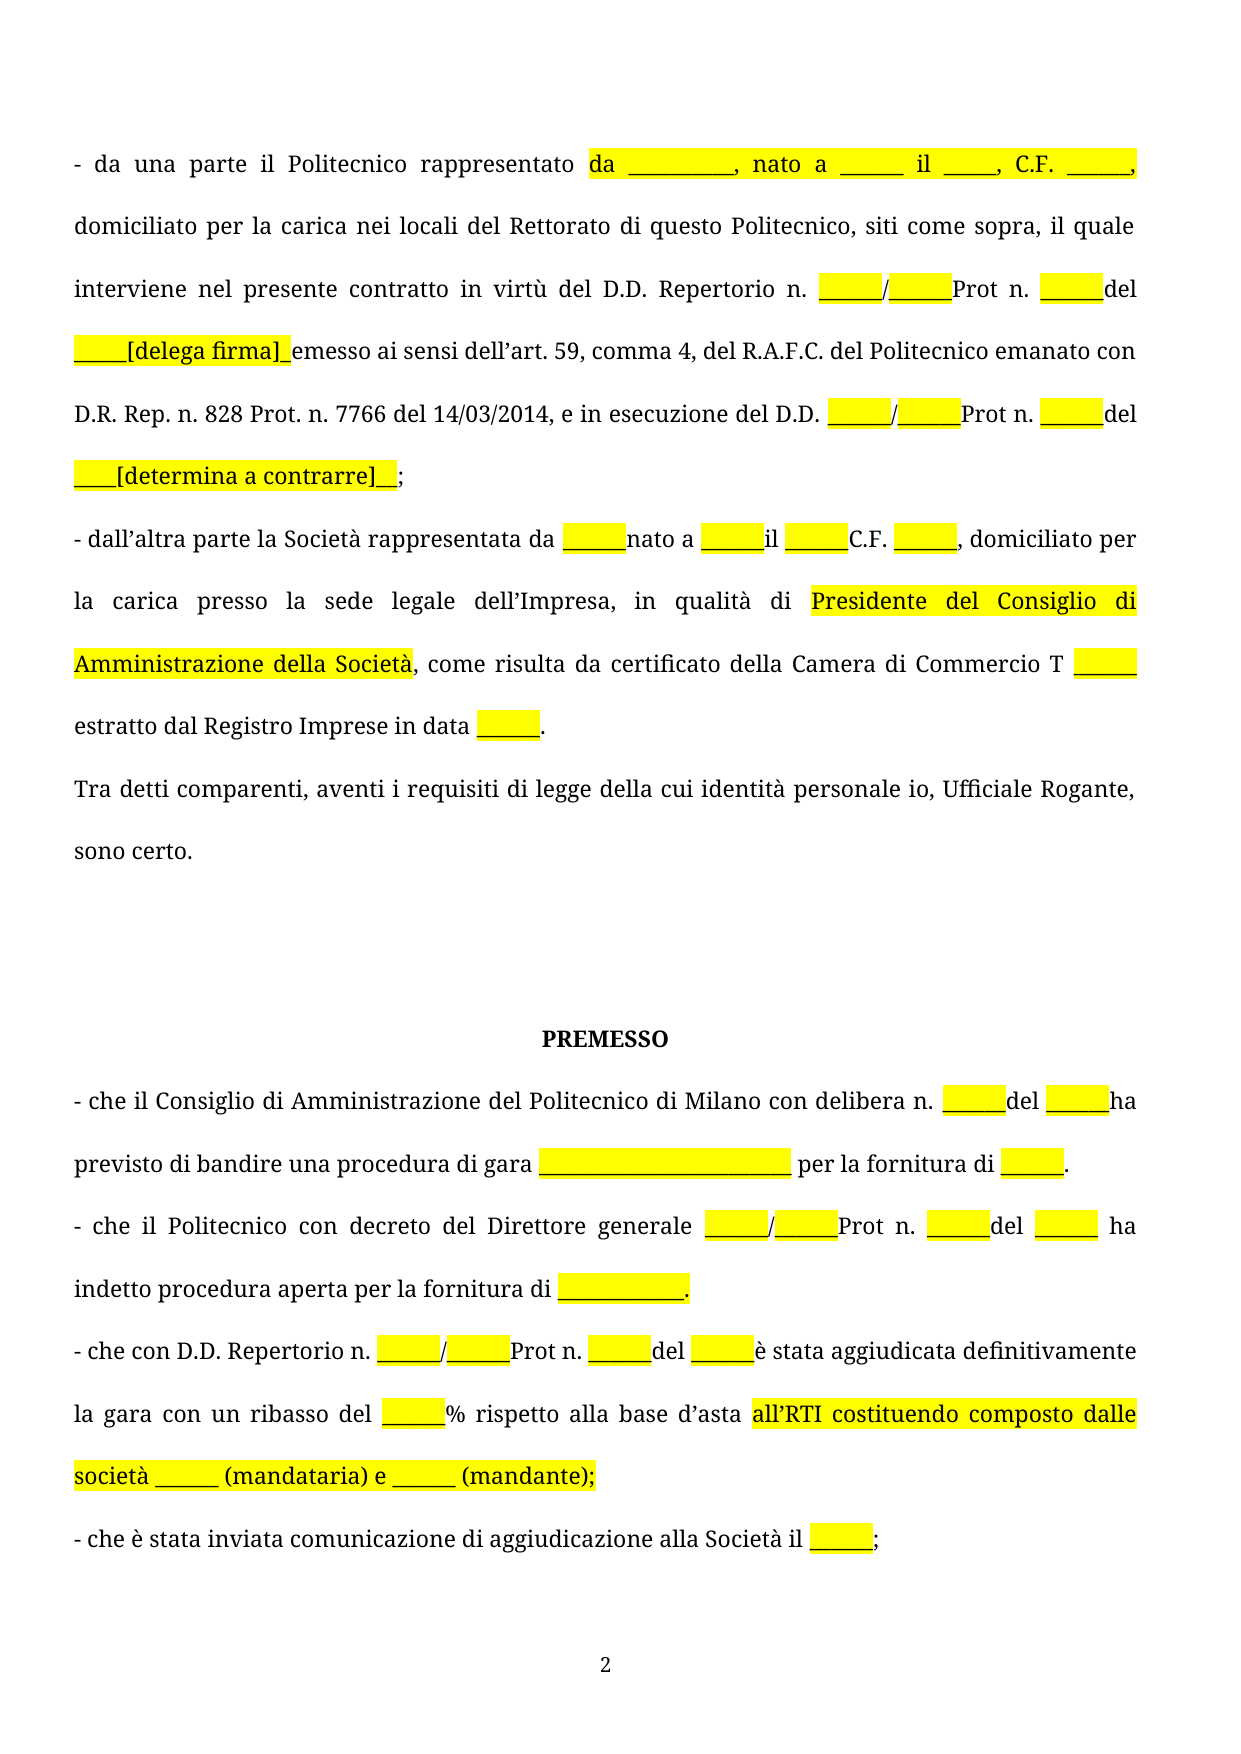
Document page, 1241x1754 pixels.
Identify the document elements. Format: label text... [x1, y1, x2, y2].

text PREMESSO [74, 1023, 1137, 1054]
text - che il Politecnico con decreto del Direttore generale ______/______Prot n. ______del ______ ha indetto procedura aperta per la fornitura di ____________. [74, 1210, 1137, 1304]
text - che con D.D. Repertorio n. ______/______Prot n. ______del ______è stata aggiudicata definitivamente la gara con un ribasso del ______% rispetto alla base d’asta all’RTI costituendo composto dalle società ______ (mandataria) e ______ (mandante); [74, 1335, 1137, 1491]
text Tra detti comparenti, aventi i requisiti di legge della cui identità personale io, Ufficiale Rogante, sono certo. [74, 773, 1137, 866]
text - dall’altra parte la Società rappresentata da ______nato a ______il ______C.F. ______, domiciliato per la carica presso la sede legale dell’Impresa, in qualità di Presidente del Consiglio di Amministrazione della Società, come risulta da certificato della Camera di Commercio T ______ estratto dal Registro Imprese in data ______. [74, 523, 1137, 741]
text - che il Consiglio di Amministrazione del Politecnico di Milano con delibera n. ______del ______ha previsto di bandire una procedura di gara ________________________ per la fornitura di ______. [74, 1085, 1137, 1179]
text - che è stata inviata comunicazione di aggiudicazione alla Società il ______; [74, 1523, 810, 1554]
text - che è stata inviata comunicazione di aggiudicazione alla Società il ______; [873, 1523, 1137, 1554]
text - da una parte il Politecnico rappresentato da __________, nato a ______ il _____, C.F. ______, domiciliato per la carica nei locali del Rettorato di questo Politecnico, siti come sopra, il quale interviene nel presente contratto in virtù del D.D. Repertorio n. ______/______Prot n. ______del _____[delega firma]_emesso ai sensi dell’art. 59, comma 4, del R.A.F.C. del Politecnico emanato con D.R. Rep. n. 828 Prot. n. 7766 del 14/03/2014, e in esecuzione del D.D. ______/______Prot n. ______del ____[determina a contrarre]__; [74, 148, 1137, 491]
